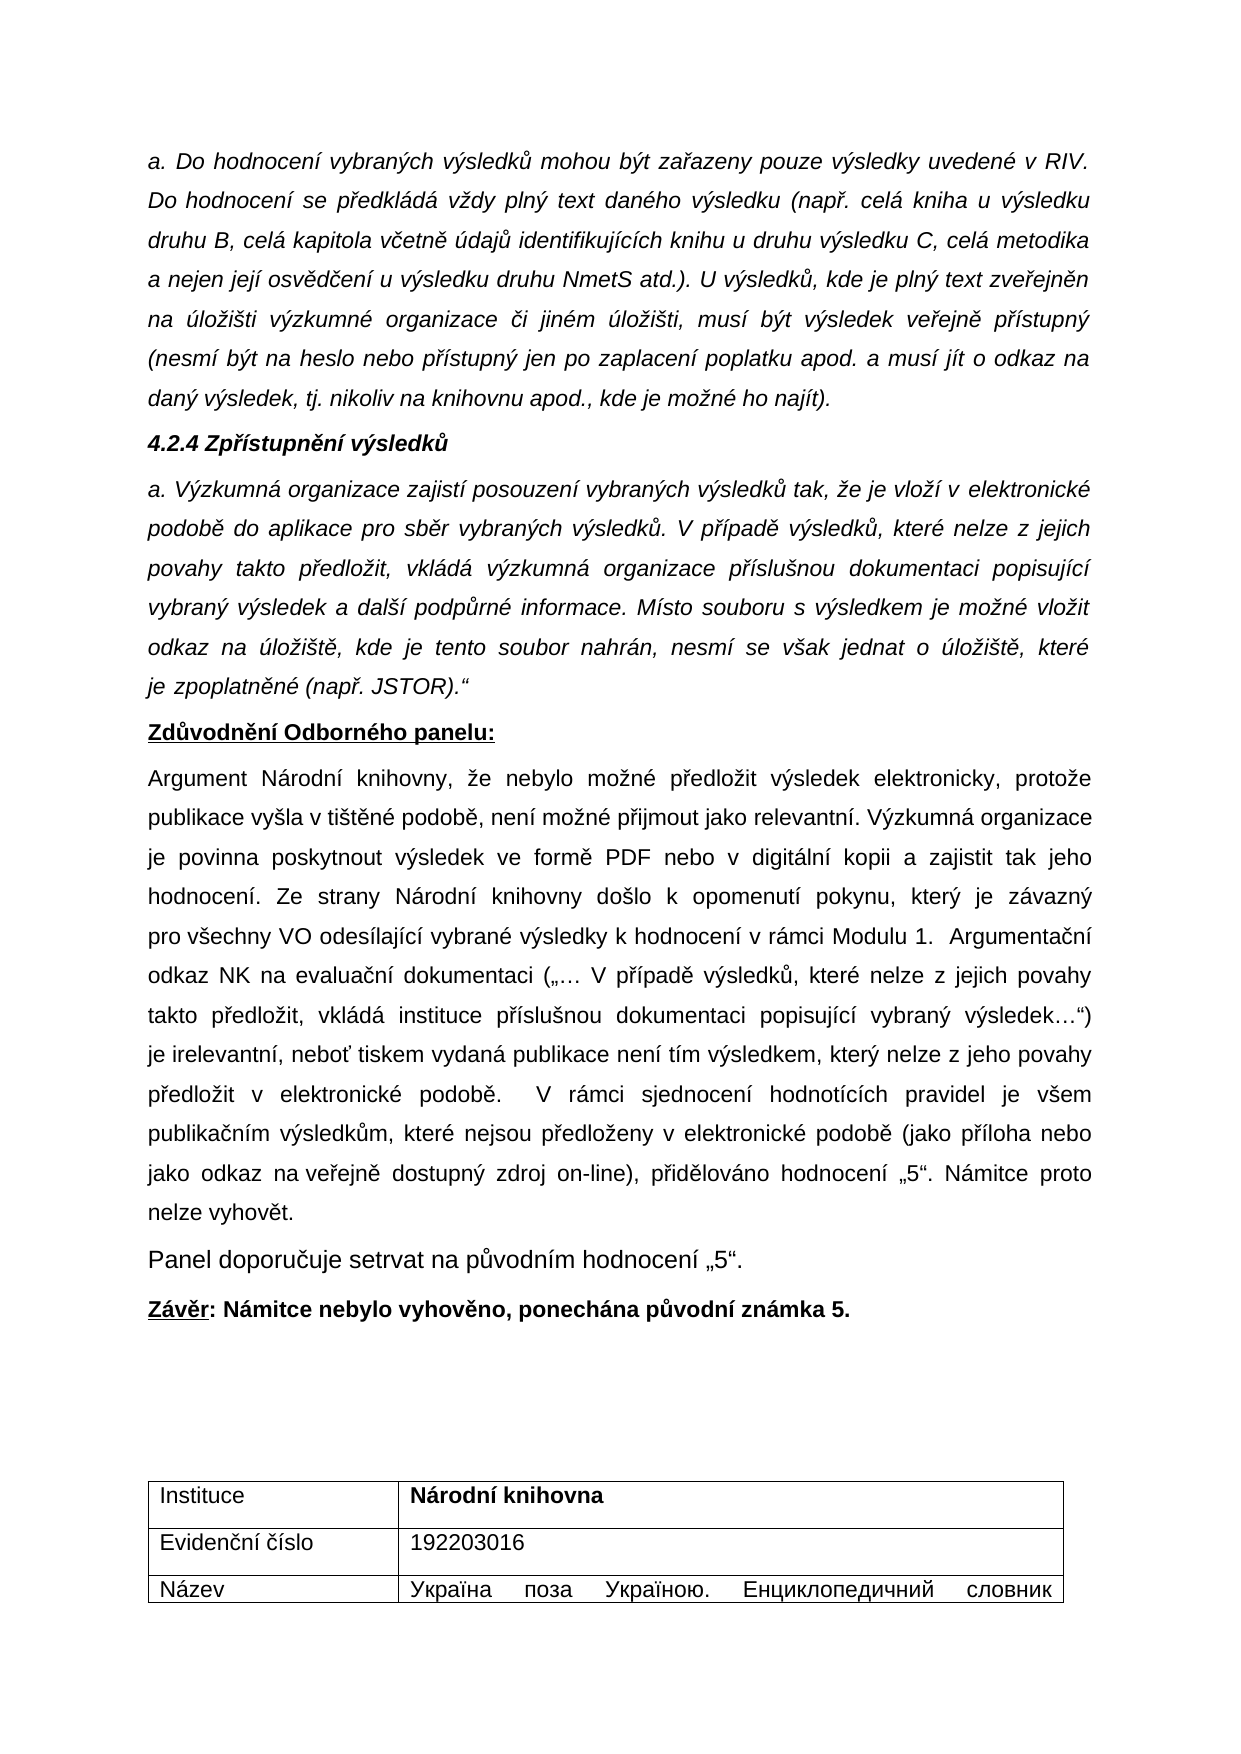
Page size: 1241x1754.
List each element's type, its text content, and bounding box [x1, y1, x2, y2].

text Panel doporučuje setrvat na původním hodnocení „5“. [148, 1245, 1093, 1273]
text Argument Národní knihovny, že nebylo možné předložit výsledek elektronicky, protože publikace vyšla v tištěné podobě, není možné přijmout jako relevantní. Výzkumná organizace je povinna poskytnout výsledek ve formě PDF nebo v digitální kopii a zajistit tak jeho hodnocení. Ze strany Národní knihovny došlo k opomenutí pokynu, který je závazný pro všechny VO odesílající vybrané výsledky k hodnocení v rámci Modulu 1. Argumentační odkaz NK na evaluační dokumentaci („… V případě výsledků, které nelze z jejich povahy takto předložit, vkládá instituce příslušnou dokumentaci popisující vybraný výsledek…“) je irelevantní, neboť tiskem vydaná publikace není tím výsledkem, který nelze z jeho povahy předložit v elektronické podobě. V rámci sjednocení hodnotících pravidel je všem publikačním výsledkům, které nejsou předloženy v elektronické podobě (jako příloha nebo jako odkaz na veřejně dostupný zdroj on-line), přidělováno hodnocení „5“. Námitce proto nelze vyhovět. [148, 765, 1093, 1225]
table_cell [399, 1576, 1063, 1602]
table_header Instituce [149, 1482, 398, 1528]
table_cell Název [149, 1576, 398, 1602]
text 4.2.4 Zpřístupnění výsledků [148, 430, 1093, 457]
table_header Národní knihovna [399, 1482, 1063, 1528]
text a. Do hodnocení vybraných výsledků mohou být zařazeny pouze výsledky uvedené v RIV. Do hodnocení se předkládá vždy plný text daného výsledku (např. celá kniha u výsledku druhu B, celá kapitola včetně údajů identifikujících knihu u druhu výsledku C, celá metodika a nejen její osvědčení u výsledku druhu NmetS atd.). U výsledků, kde je plný text zveřejněn na úložišti výzkumné organizace či jiném úložišti, musí být výsledek veřejně přístupný (nesmí být na heslo nebo přístupný jen po zaplacení poplatku apod. a musí jít o odkaz na daný výsledek, tj. nikoliv na knihovnu apod., kde je možné ho najít). [148, 148, 1093, 411]
text a. Výzkumná organizace zajistí posouzení vybraných výsledků tak, že je vloží v elektronické podobě do aplikace pro sběr vybraných výsledků. V případě výsledků, které nelze z jejich povahy takto předložit, vkládá výzkumná organizace příslušnou dokumentaci popisující vybraný výsledek a další podpůrné informace. Místo souboru s výsledkem je možné vložit odkaz na úložiště, kde je tento soubor nahrán, nesmí se však jednat o úložiště, které je zpoplatněné (např. JSTOR).“ [148, 476, 1093, 700]
table_cell 192203016 [399, 1529, 1063, 1575]
text Závěr: Námitce nebylo vyhověno, ponechána původní známka 5. [139, 1294, 1101, 1323]
table_cell Evidenční číslo [149, 1529, 398, 1575]
text Zdůvodnění Odborného panelu: [148, 719, 1093, 745]
